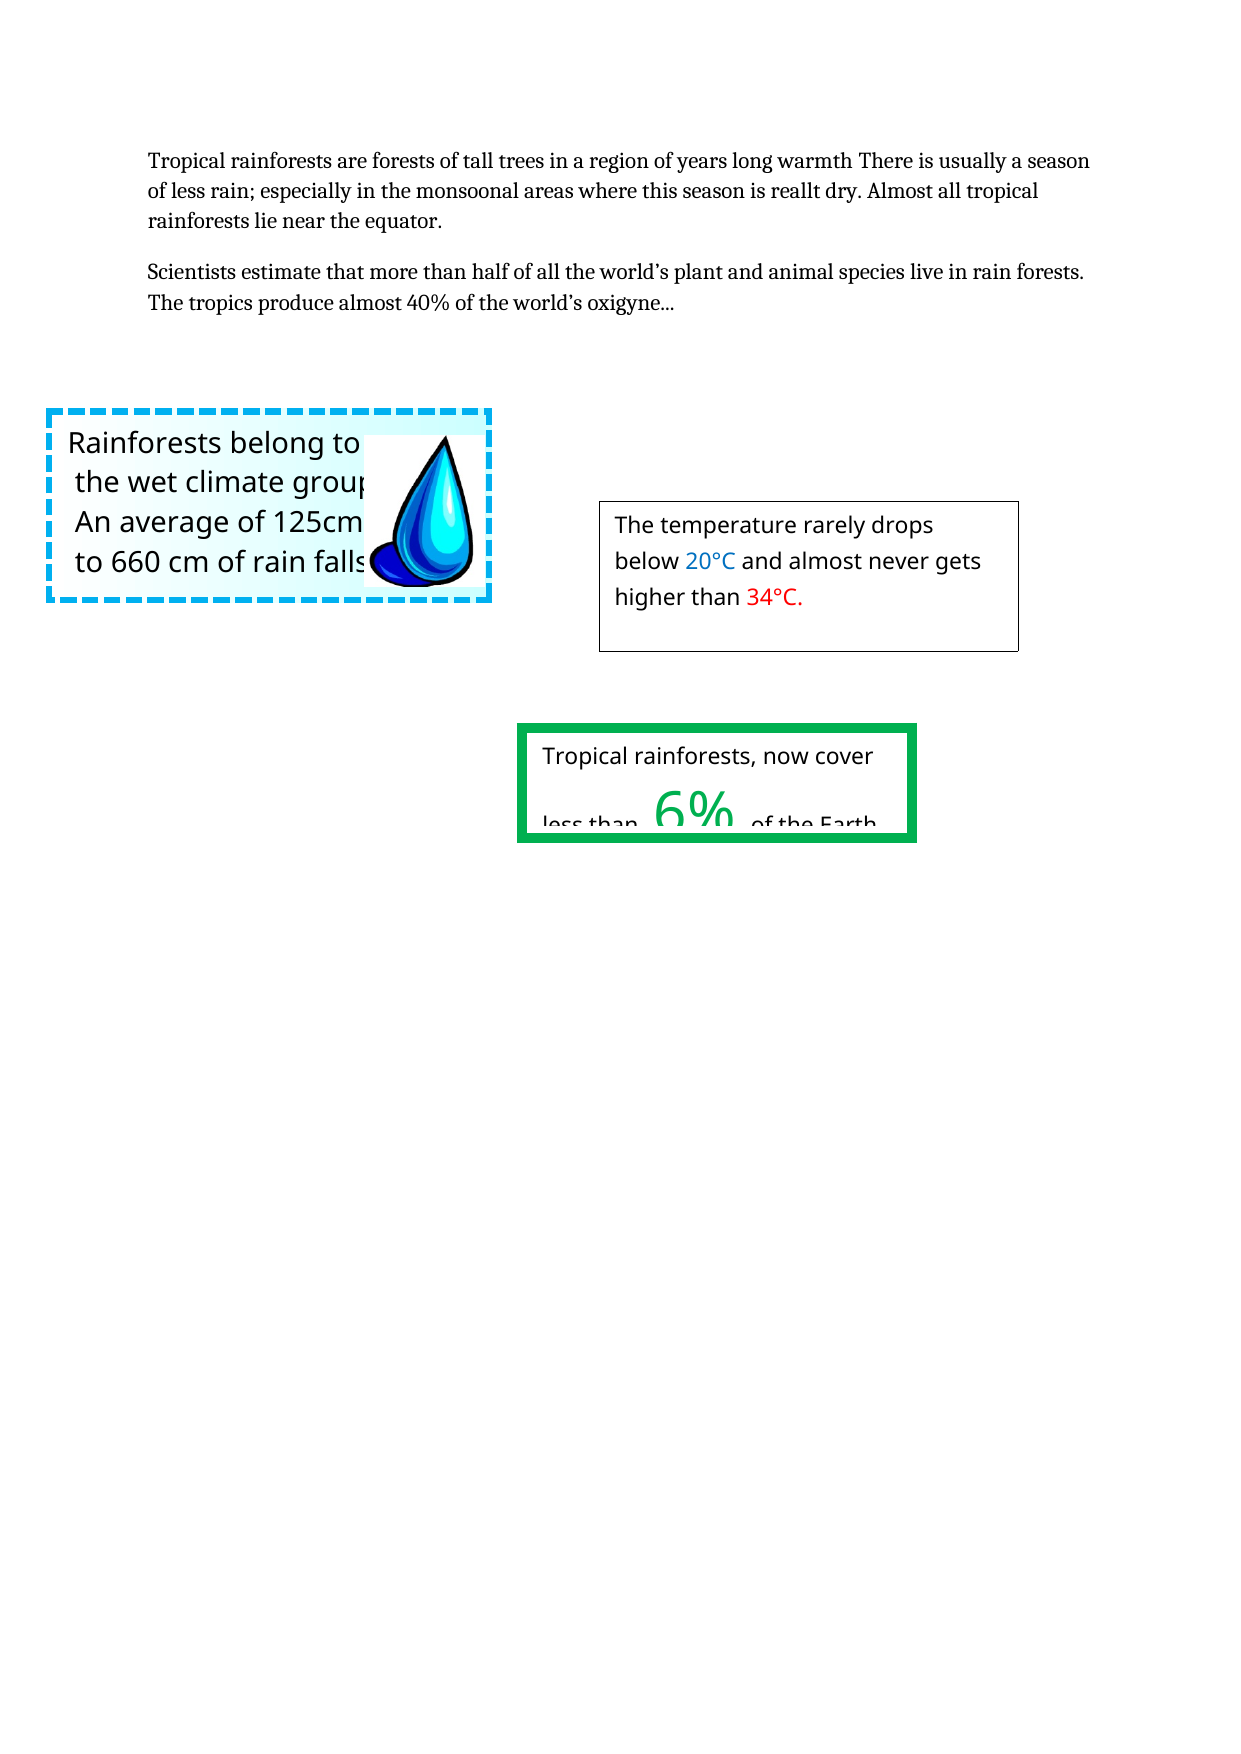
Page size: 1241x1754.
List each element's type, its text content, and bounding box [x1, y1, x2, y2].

picture [364, 435, 485, 585]
text Tropical rainforests are forests of tall trees in a region of years long warmth There is usually a season of less rain; especially in the monsoonal areas where this season is reallt dry. Almost all tropical rainforests lie near the equator. [148, 148, 1093, 234]
text Scientists estimate that more than half of all the world’s plant and animal species live in rain forests. The tropics produce almost 40% of the world’s oxigyne... [148, 259, 1093, 316]
